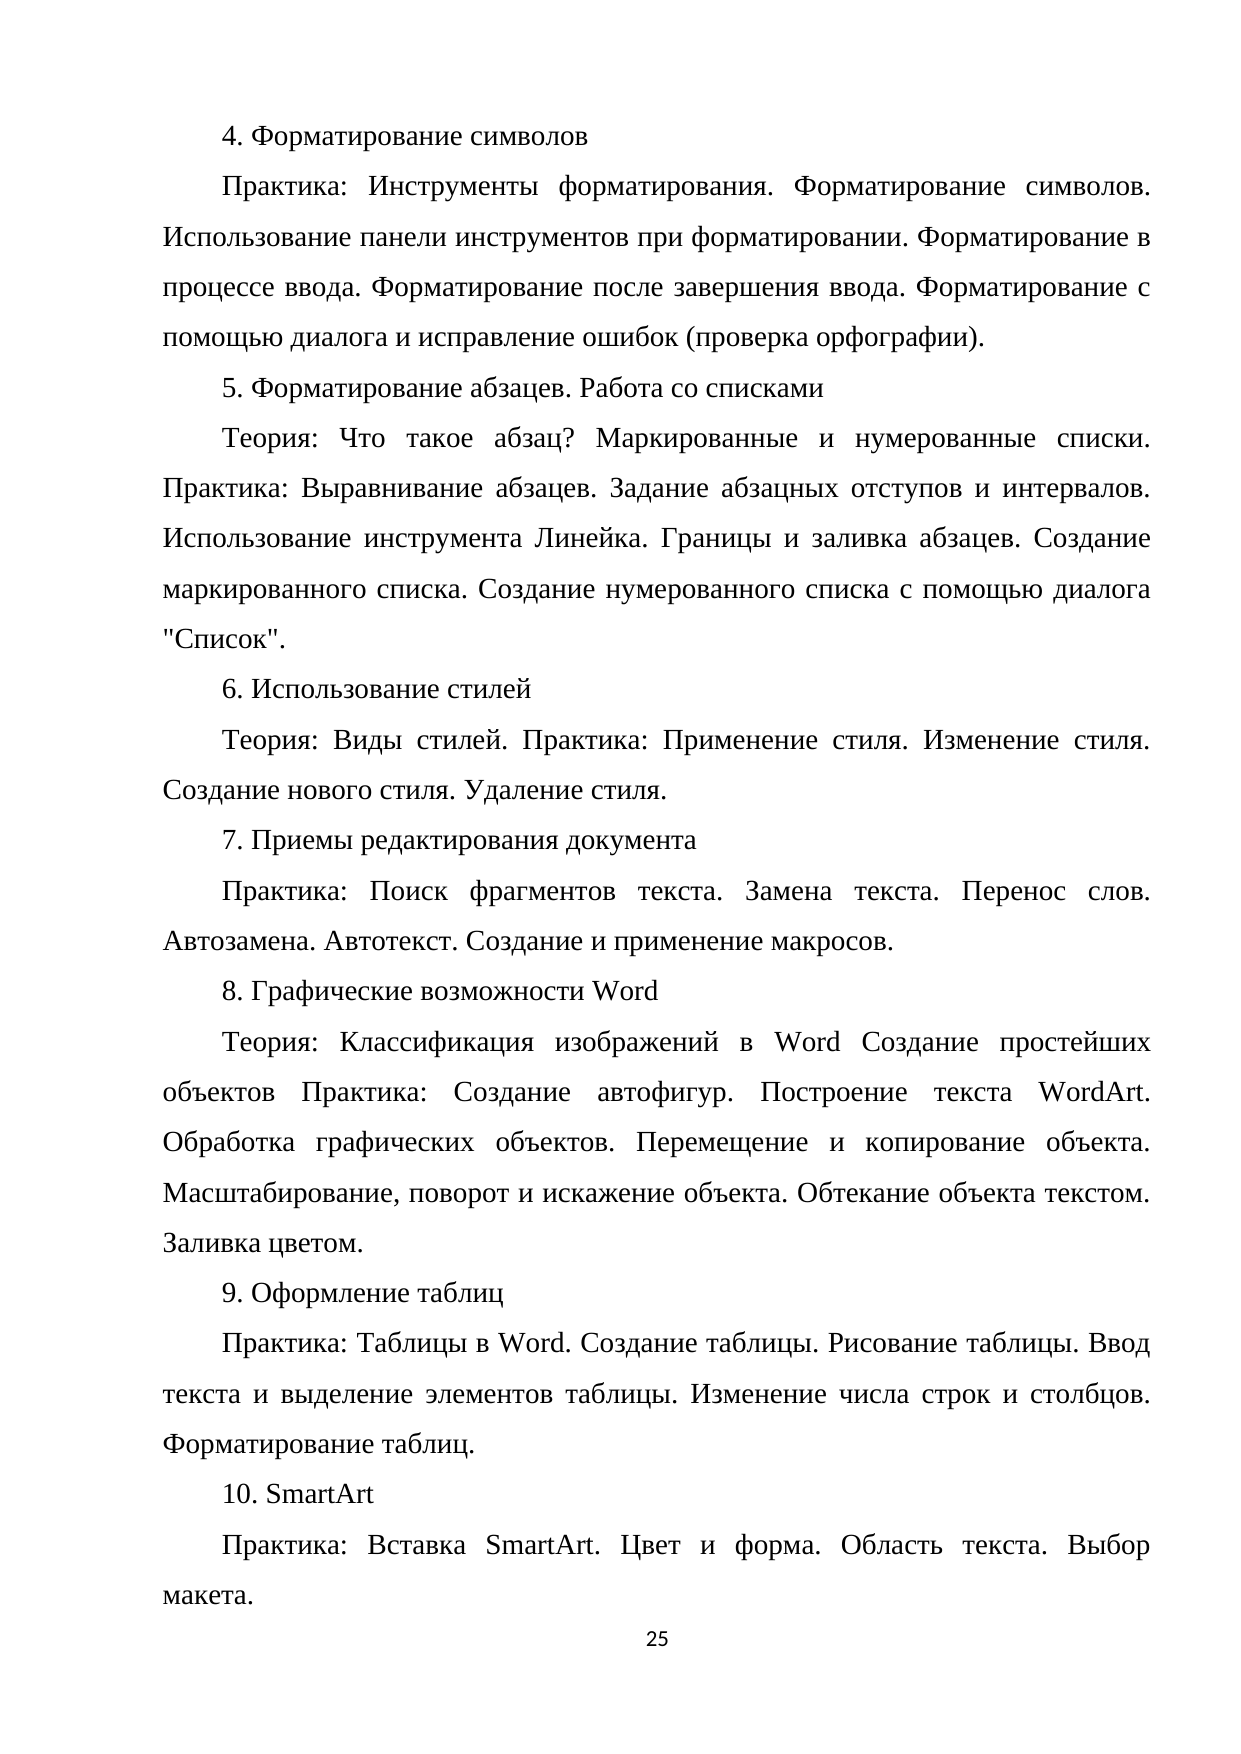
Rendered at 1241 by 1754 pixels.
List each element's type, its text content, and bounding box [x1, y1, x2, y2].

text Теория: Классификация изображений в Word Создание простейших объектов Практика: Создание автофигур. Построение текста WordArt. Обработка графических объектов. Перемещение и копирование объекта. Масштабирование, поворот и искажение объекта. Обтекание объекта текстом. Заливка цветом. [162, 1024, 1152, 1258]
text 9. Оформление таблиц [162, 1275, 1152, 1309]
text Практика: Таблицы в Word. Создание таблицы. Рисование таблицы. Ввод текста и выделение элементов таблицы. Изменение числа строк и столбцов. Форматирование таблиц. [162, 1326, 1152, 1460]
text Теория: Что такое абзац? Маркированные и нумерованные списки. Практика: Выравнивание абзацев. Задание абзацных отступов и интервалов. Использование инструмента Линейка. Границы и заливка абзацев. Создание маркированного списка. Создание нумерованного списка с помощью диалога "Список". [162, 420, 1152, 655]
text 7. Приемы редактирования документа [162, 822, 1152, 856]
text 6. Использование стилей [162, 672, 1152, 705]
text 10. SmartArt [162, 1477, 1152, 1510]
text Теория: Виды стилей. Практика: Применение стиля. Изменение стиля. Создание нового стиля. Удаление стиля. [162, 722, 1152, 806]
text Практика: Инструменты форматирования. Форматирование символов. Использование панели инструментов при форматировании. Форматирование в процессе ввода. Форматирование после завершения ввода. Форматирование с помощью диалога и исправление ошибок (проверка орфографии). [162, 168, 1152, 353]
text 4. Форматирование символов [162, 118, 1152, 152]
text 8. Графические возможности Word [162, 973, 1152, 1007]
text Практика: Поиск фрагментов текста. Замена текста. Перенос слов. Автозамена. Автотекст. Создание и применение макросов. [162, 873, 1152, 957]
text 5. Форматирование абзацев. Работа со списками [162, 370, 1152, 403]
text Практика: Вставка SmartArt. Цвет и форма. Область текста. Выбор макета. [162, 1527, 1152, 1611]
